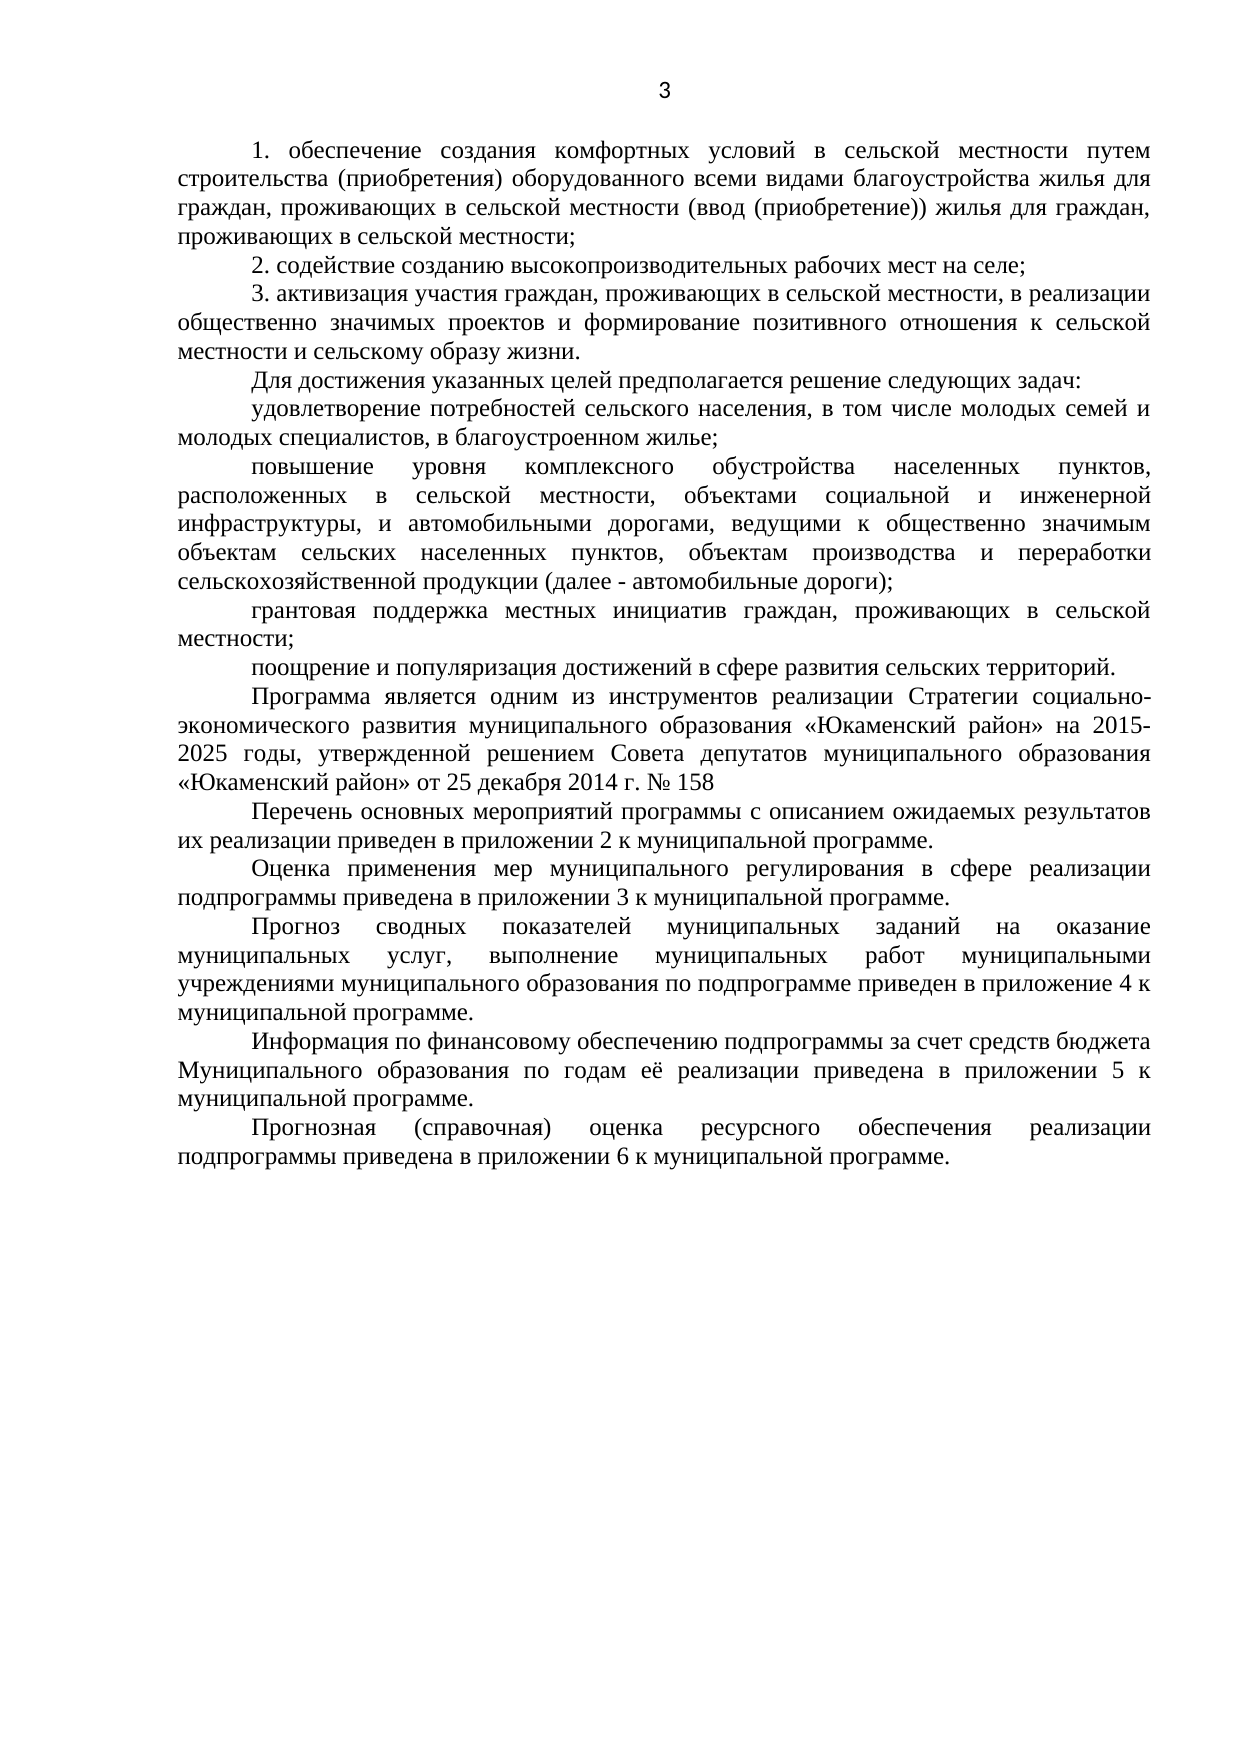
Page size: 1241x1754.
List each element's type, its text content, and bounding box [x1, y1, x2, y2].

text Прогнозная (справочная) оценка ресурсного обеспечения реализации подпрограммы приведена в приложении 6 к муниципальной программе. [177, 1112, 1152, 1170]
text 2. содействие созданию высокопроизводительных рабочих мест на селе; [177, 250, 1152, 278]
text 3. активизация участия граждан, проживающих в сельской местности, в реализации общественно значимых проектов и формирование позитивного отношения к сельской местности и сельскому образу жизни. [177, 278, 1152, 365]
text грантовая поддержка местных инициатив граждан, проживающих в сельской местности; [177, 595, 1152, 652]
text Перечень основных мероприятий программы с описанием ожидаемых результатов их реализации приведен в приложении 2 к муниципальной программе. [177, 796, 1152, 853]
text Программа является одним из инструментов реализации Стратегии социально-экономического развития муниципального образования «Юкаменский район» на 2015-2025 годы, утвержденной решением Совета депутатов муниципального образования «Юкаменский район» от 25 декабря 2014 г. № 158 [177, 681, 1152, 796]
text Для достижения указанных целей предполагается решение следующих задач: [177, 365, 1152, 393]
text повышение уровня комплексного обустройства населенных пунктов, расположенных в сельской местности, объектами социальной и инженерной инфраструктуры, и автомобильными дорогами, ведущими к общественно значимым объектам сельских населенных пунктов, объектам производства и переработки сельскохозяйственной продукции (далее - автомобильные дороги); [177, 451, 1152, 595]
text Прогноз сводных показателей муниципальных заданий на оказание муниципальных услуг, выполнение муниципальных работ муниципальными учреждениями муниципального образования по подпрограмме приведен в приложение 4 к муниципальной программе. [177, 911, 1152, 1026]
text Оценка применения мер муниципального регулирования в сфере реализации подпрограммы приведена в приложении 3 к муниципальной программе. [177, 853, 1152, 911]
text удовлетворение потребностей сельского населения, в том числе молодых семей и молодых специалистов, в благоустроенном жилье; [177, 393, 1152, 451]
text 1. обеспечение создания комфортных условий в сельской местности путем строительства (приобретения) оборудованного всеми видами благоустройства жилья для граждан, проживающих в сельской местности (ввод (приобретение)) жилья для граждан, проживающих в сельской местности; [177, 135, 1152, 250]
text поощрение и популяризация достижений в сфере развития сельских территорий. [177, 652, 1152, 681]
text Информация по финансовому обеспечению подпрограммы за счет средств бюджета Муниципального образования по годам её реализации приведена в приложении 5 к муниципальной программе. [177, 1026, 1152, 1112]
